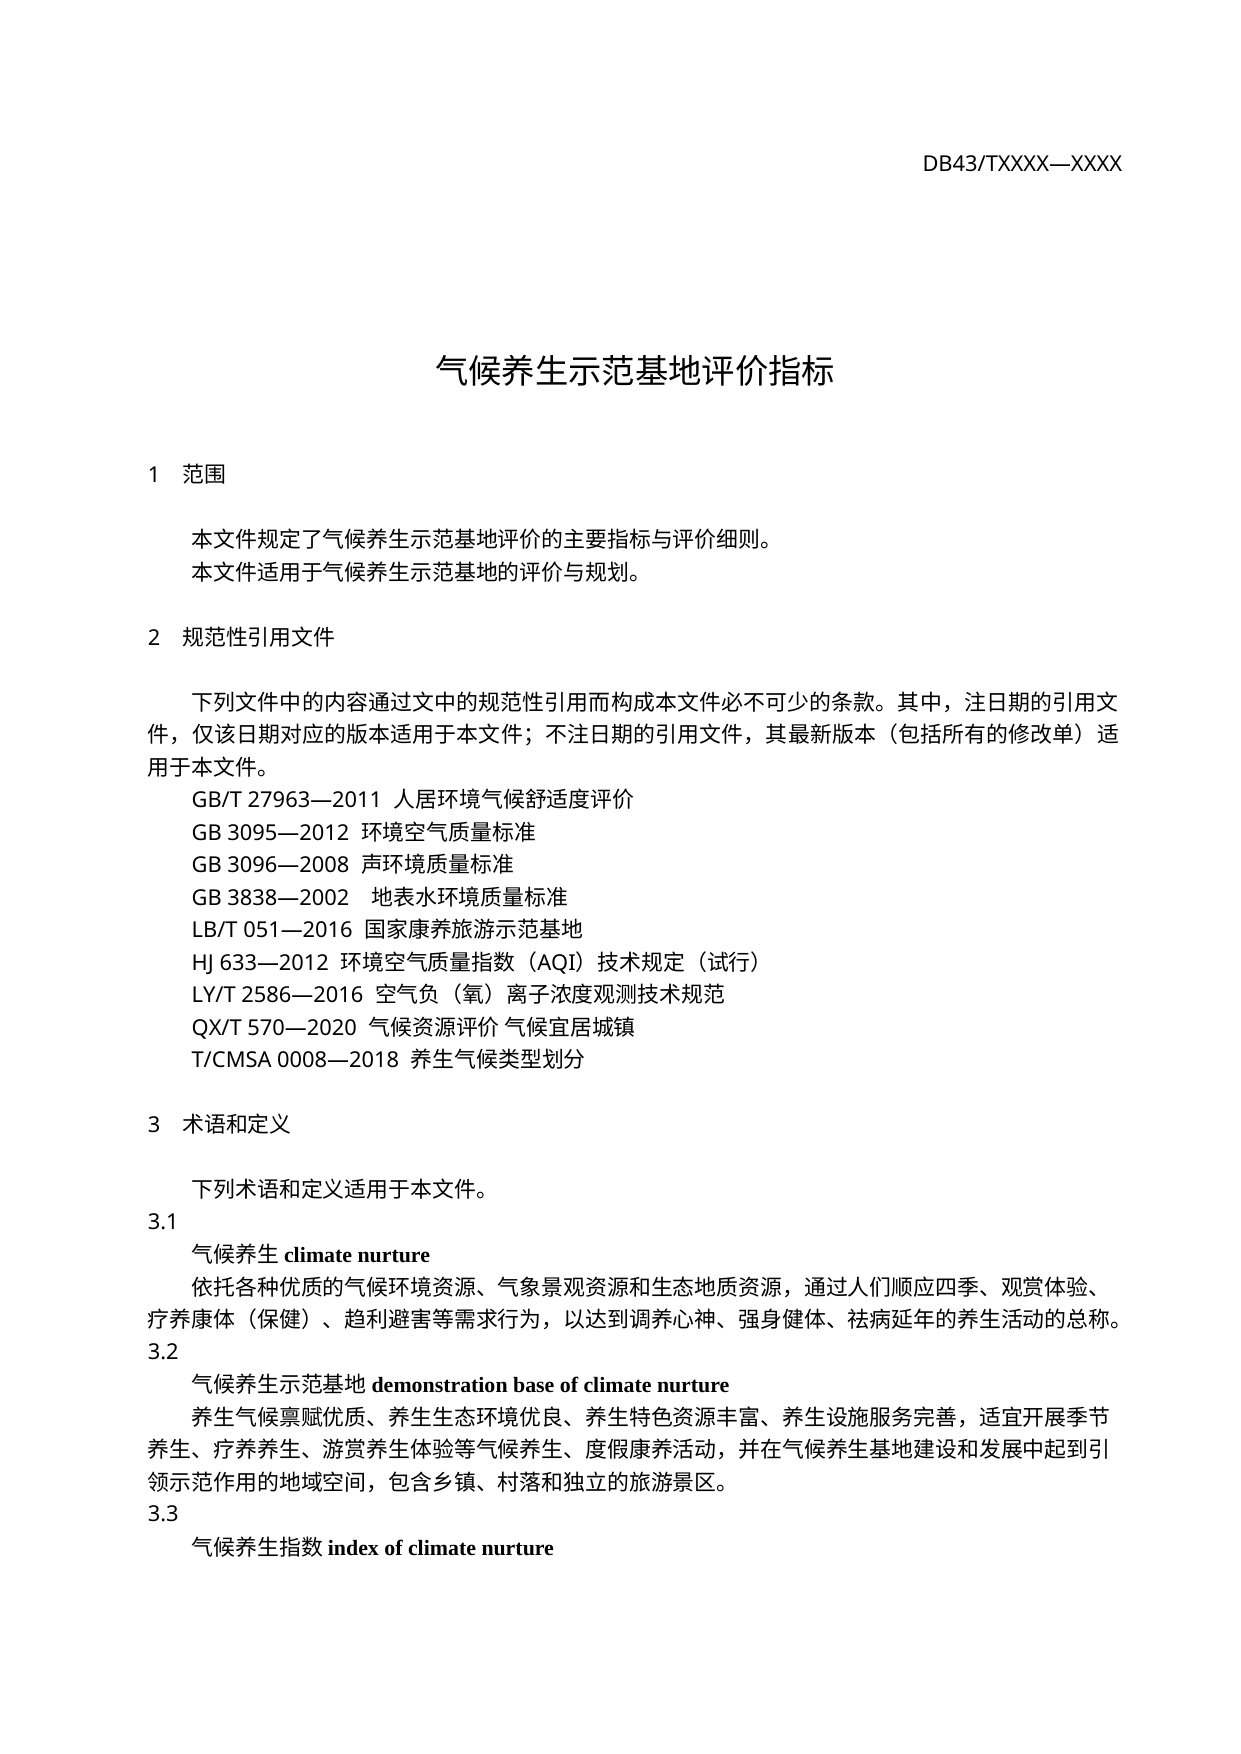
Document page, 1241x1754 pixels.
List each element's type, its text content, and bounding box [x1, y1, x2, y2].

text 依托各种优质的气候环境资源、气象景观资源和生态地质资源，通过人们顺应四季、观赏体验、疗养康体（保健）、趋利避害等需求行为，以达到调养心神、强身健体、祛病延年的养生活动的总称。 [148, 1269, 1122, 1334]
text 规范性引用文件 [148, 619, 1122, 652]
text LB/T 051—2016 国家康养旅游示范基地 [148, 912, 1122, 944]
text 气候养生示范基地 demonstration base of climate nurture [148, 1367, 1122, 1399]
text QX/T 570—2020 气候资源评价 气候宜居城镇 [148, 1009, 1122, 1042]
text 养生气候禀赋优质、养生生态环境优良、养生特色资源丰富、养生设施服务完善，适宜开展季节养生、疗养养生、游赏养生体验等气候养生、度假康养活动，并在气候养生基地建设和发展中起到引领示范作用的地域空间，包含乡镇、村落和独立的旅游景区。 [148, 1399, 1122, 1497]
text GB 3096—2008 声环境质量标准 [148, 847, 1122, 879]
text 术语和定义 [148, 1107, 1122, 1139]
text 气候养生指数 index of climate nurture [148, 1529, 1122, 1562]
text 3.2 [148, 1334, 1122, 1367]
text 3.3 [148, 1497, 1122, 1529]
text 范围 [148, 457, 1122, 489]
text LY/T 2586—2016 空气负（氧）离子浓度观测技术规范 [148, 977, 1122, 1009]
text GB/T 27963—2011 人居环境气候舒适度评价 [148, 782, 1122, 814]
text HJ 633—2012 环境空气质量指数（AQI）技术规定（试行） [148, 944, 1122, 977]
text GB 3838—2002 地表水环境质量标准 [148, 879, 1122, 912]
text 3.1 [148, 1204, 1122, 1237]
text 本文件适用于气候养生示范基地的评价与规划。 [148, 554, 1122, 587]
text 本文件规定了气候养生示范基地评价的主要指标与评价细则。 [148, 522, 1122, 554]
text GB 3095—2012 环境空气质量标准 [148, 814, 1122, 847]
text 气候养生 climate nurture [148, 1237, 1122, 1269]
text T/CMSA 0008—2018 养生气候类型划分 [148, 1042, 1122, 1074]
